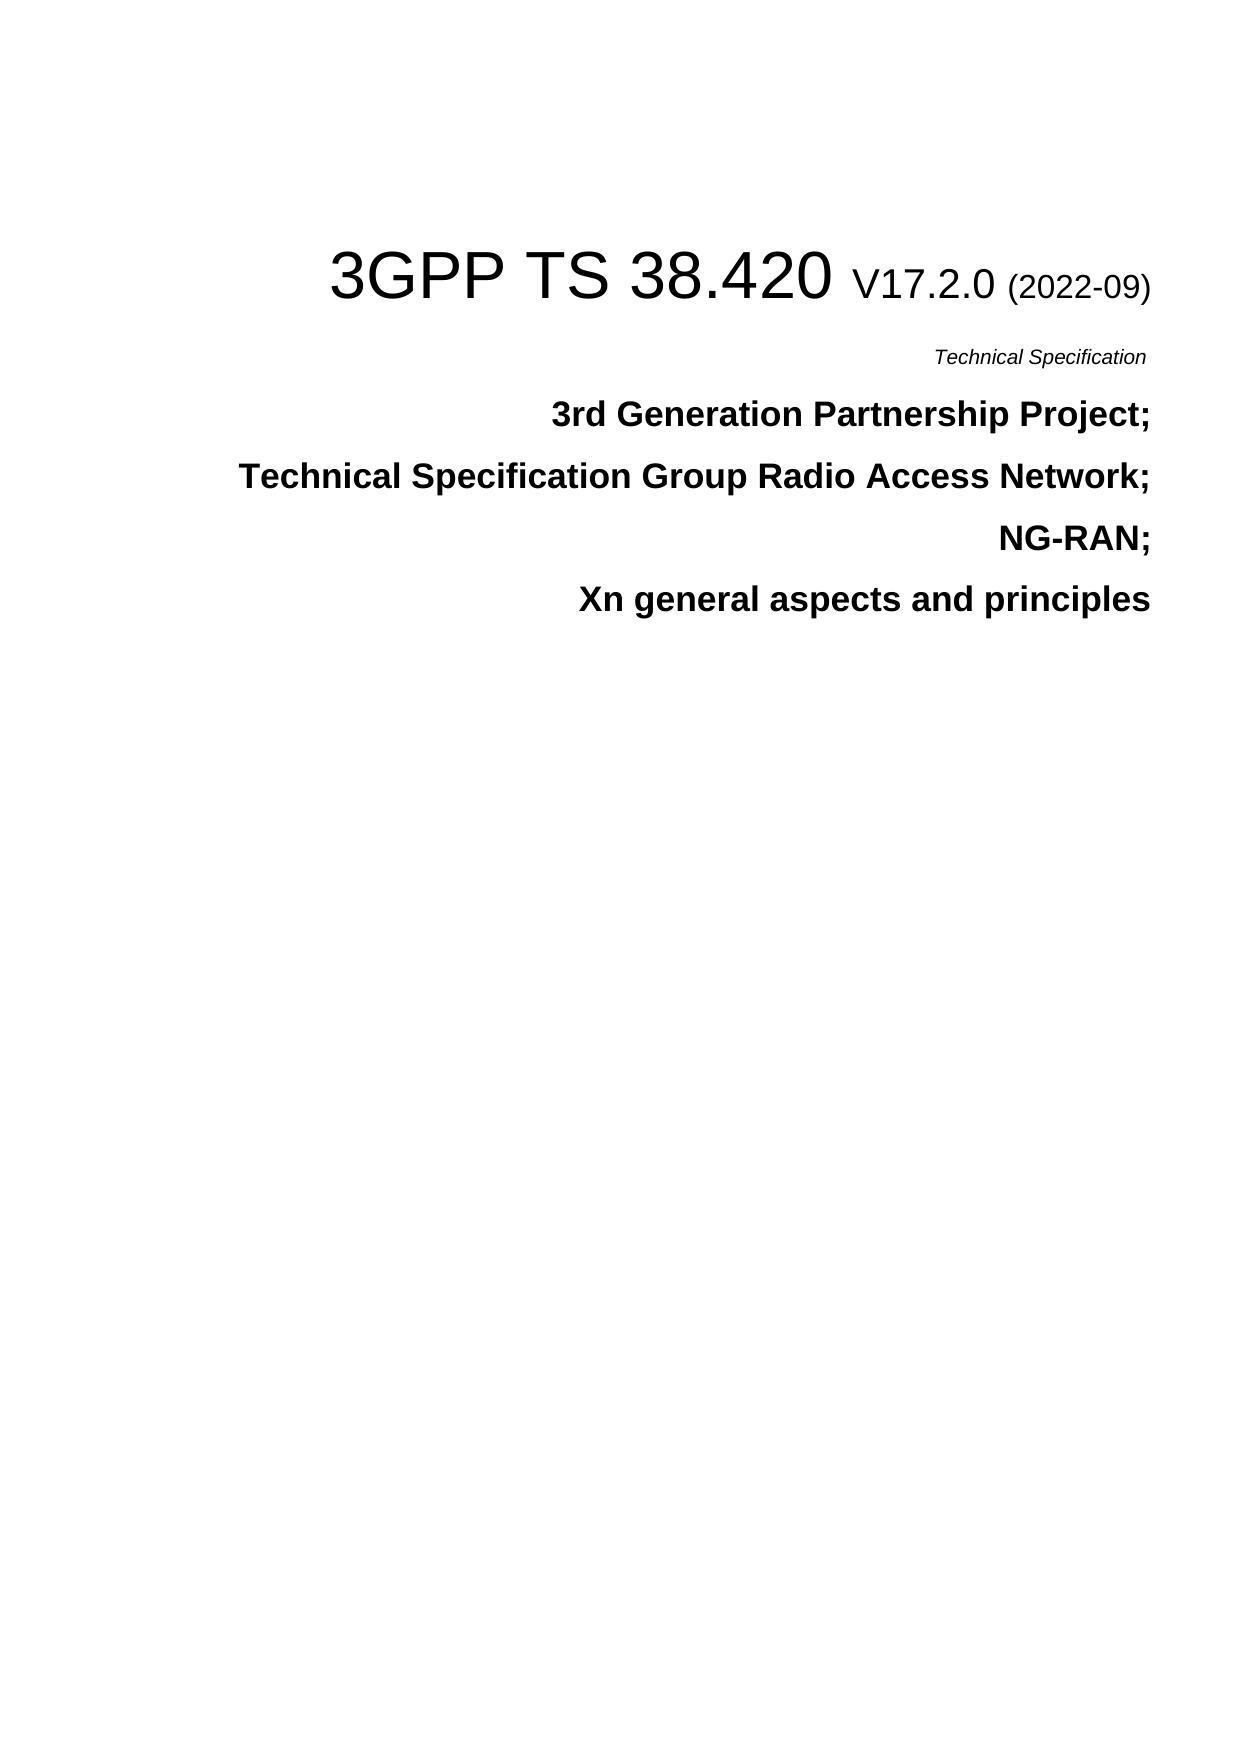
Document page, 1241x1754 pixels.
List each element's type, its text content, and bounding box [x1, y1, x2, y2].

text NG-RAN; [89, 517, 1152, 557]
text 3rd Generation Partnership Project; [89, 393, 1152, 434]
text Xn general aspects and principles [89, 578, 1152, 619]
text Technical Specification [89, 345, 1149, 369]
text 3GPP TS 38.420 V17.2.0 (2022-09) [89, 236, 1152, 313]
text Technical Specification Group Radio Access Network; [89, 455, 1152, 496]
